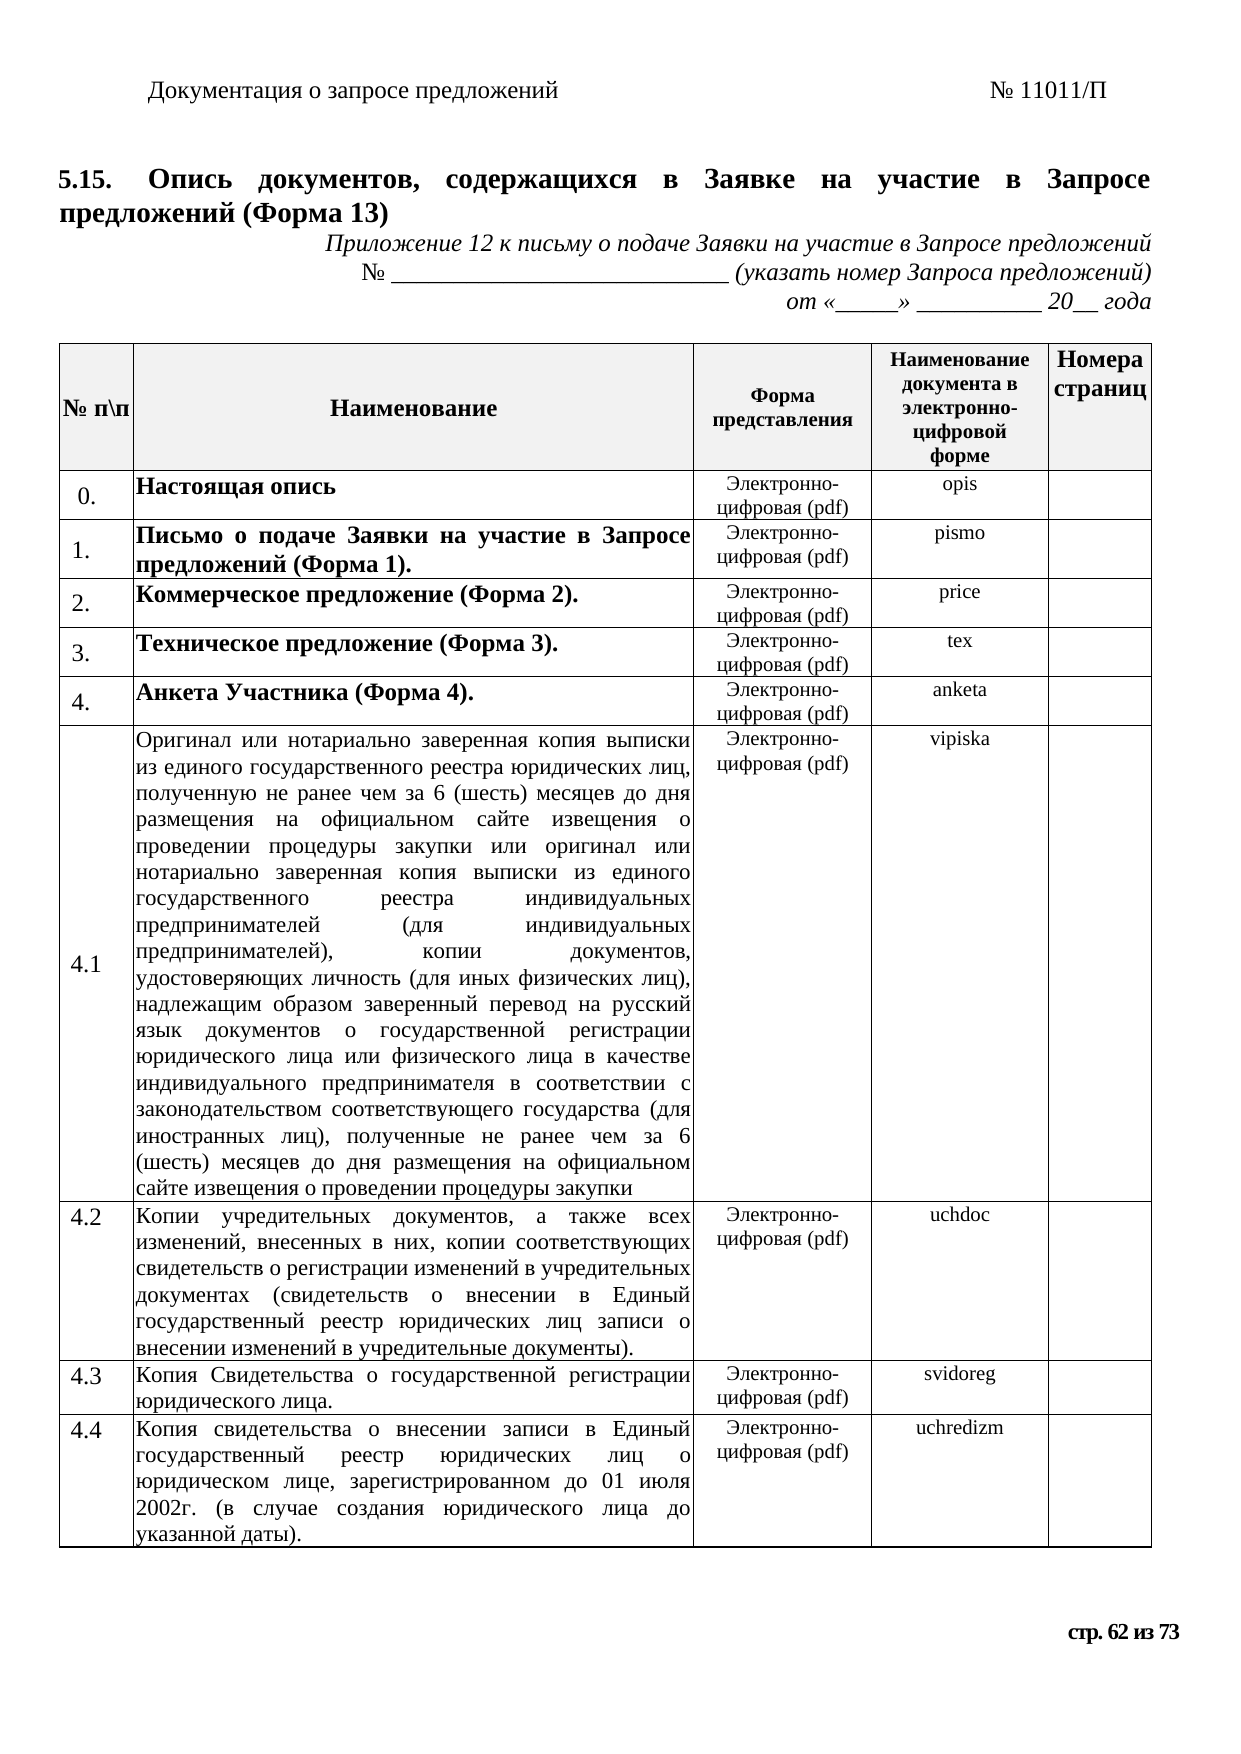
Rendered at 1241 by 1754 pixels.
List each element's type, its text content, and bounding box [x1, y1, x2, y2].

table_cell uchdoc [872, 1202, 1048, 1360]
table_cell [60, 628, 133, 676]
table_cell 4.3 [60, 1361, 133, 1414]
table_cell Электронно-цифровая (pdf) [694, 471, 871, 519]
table_cell price [872, 579, 1048, 627]
table_header № п\п [60, 344, 133, 470]
table_cell Копия свидетельства о внесении записи в Единый государственный реестр юридических лиц о юридическом лице, зарегистрированном до 01 июля 2002г. (в случае создания юридического лица до указанной даты). [134, 1415, 693, 1546]
table_header Номера страниц [1049, 344, 1151, 470]
table_cell Оригинал или нотариально заверенная копия выписки из единого государственного реестра юридических лиц, полученную не ранее чем за 6 (шесть) месяцев до дня размещения на официальном сайте извещения о проведении процедуры закупки или оригинал или нотариально заверенная копия выписки из единого государственного реестра индивидуальных предпринимателей (для индивидуальных предпринимателей), копии документов, удостоверяющих личность (для иных физических лиц), надлежащим образом заверенный перевод на русский язык документов о государственной регистрации юридического лица или физического лица в качестве индивидуального предпринимателя в соответствии с законодательством соответствующего государства (для иностранных лиц), полученные не ранее чем за 6 (шесть) месяцев до дня размещения на официальном сайте извещения о проведении процедуры закупки [134, 726, 693, 1201]
table_cell uchredizm [872, 1415, 1048, 1546]
table_cell Электронно-цифровая (pdf) [694, 726, 871, 1201]
table_cell [1049, 1202, 1151, 1360]
table_cell anketa [872, 677, 1048, 725]
table_cell tex [872, 628, 1048, 676]
table_cell [60, 579, 133, 627]
table_cell 4.1 [60, 726, 133, 1201]
text от «_____» __________ 20__ года [148, 286, 1152, 314]
text № ___________________________ (указать номер Запроса предложений) [148, 257, 1152, 286]
table_cell 4.4 [60, 1415, 133, 1546]
table_cell Копия Свидетельства о государственной регистрации юридического лица. [134, 1361, 693, 1414]
table_cell Электронно-цифровая (pdf) [694, 1202, 871, 1360]
table_cell Электронно-цифровая (pdf) [694, 1415, 871, 1546]
table_header Наименование [134, 344, 693, 470]
table_cell Анкета Участника (Форма 4). [134, 677, 693, 725]
table_cell Копии учредительных документов, а также всех изменений, внесенных в них, копии соответствующих свидетельств о регистрации изменений в учредительных документах (свидетельств о внесении в Единый государственный реестр юридических лиц записи о внесении изменений в учредительные документы). [134, 1202, 693, 1360]
table_header Наименование документа в электронно-цифровой форме [872, 344, 1048, 470]
table_cell [60, 471, 133, 519]
table_cell [1049, 579, 1151, 627]
table_header Форма представления [694, 344, 871, 470]
table_cell [1049, 520, 1151, 578]
table_cell Электронно-цифровая (pdf) [694, 628, 871, 676]
table_cell Электронно-цифровая (pdf) [694, 677, 871, 725]
table_cell [60, 520, 133, 578]
table_cell [1049, 628, 1151, 676]
text Приложение 12 к письму о подаче Заявки на участие в Запросе предложений [148, 228, 1152, 257]
table_cell Техническое предложение (Форма 3). [134, 628, 693, 676]
table_cell [1049, 471, 1151, 519]
table_cell [1049, 677, 1151, 725]
table_cell [1049, 1361, 1151, 1414]
table_cell [60, 677, 133, 725]
table_cell [1049, 1415, 1151, 1546]
table_cell Письмо о подаче Заявки на участие в Запросе предложений (Форма 1). [134, 520, 693, 578]
table_cell Электронно-цифровая (pdf) [694, 520, 871, 578]
table_cell Электронно-цифровая (pdf) [694, 579, 871, 627]
table_cell opis [872, 471, 1048, 519]
table_cell vipiska [872, 726, 1048, 1201]
text Опись документов, содержащихся в Заявке на участие в Запросе предложений (Форма 13) [58, 161, 1152, 228]
table_cell Коммерческое предложение (Форма 2). [134, 579, 693, 627]
table_cell Настоящая опись [134, 471, 693, 519]
table_cell pismo [872, 520, 1048, 578]
table_cell 4.2 [60, 1202, 133, 1360]
table_cell Электронно-цифровая (pdf) [694, 1361, 871, 1414]
table_cell [1049, 726, 1151, 1201]
table_cell svidoreg [872, 1361, 1048, 1414]
